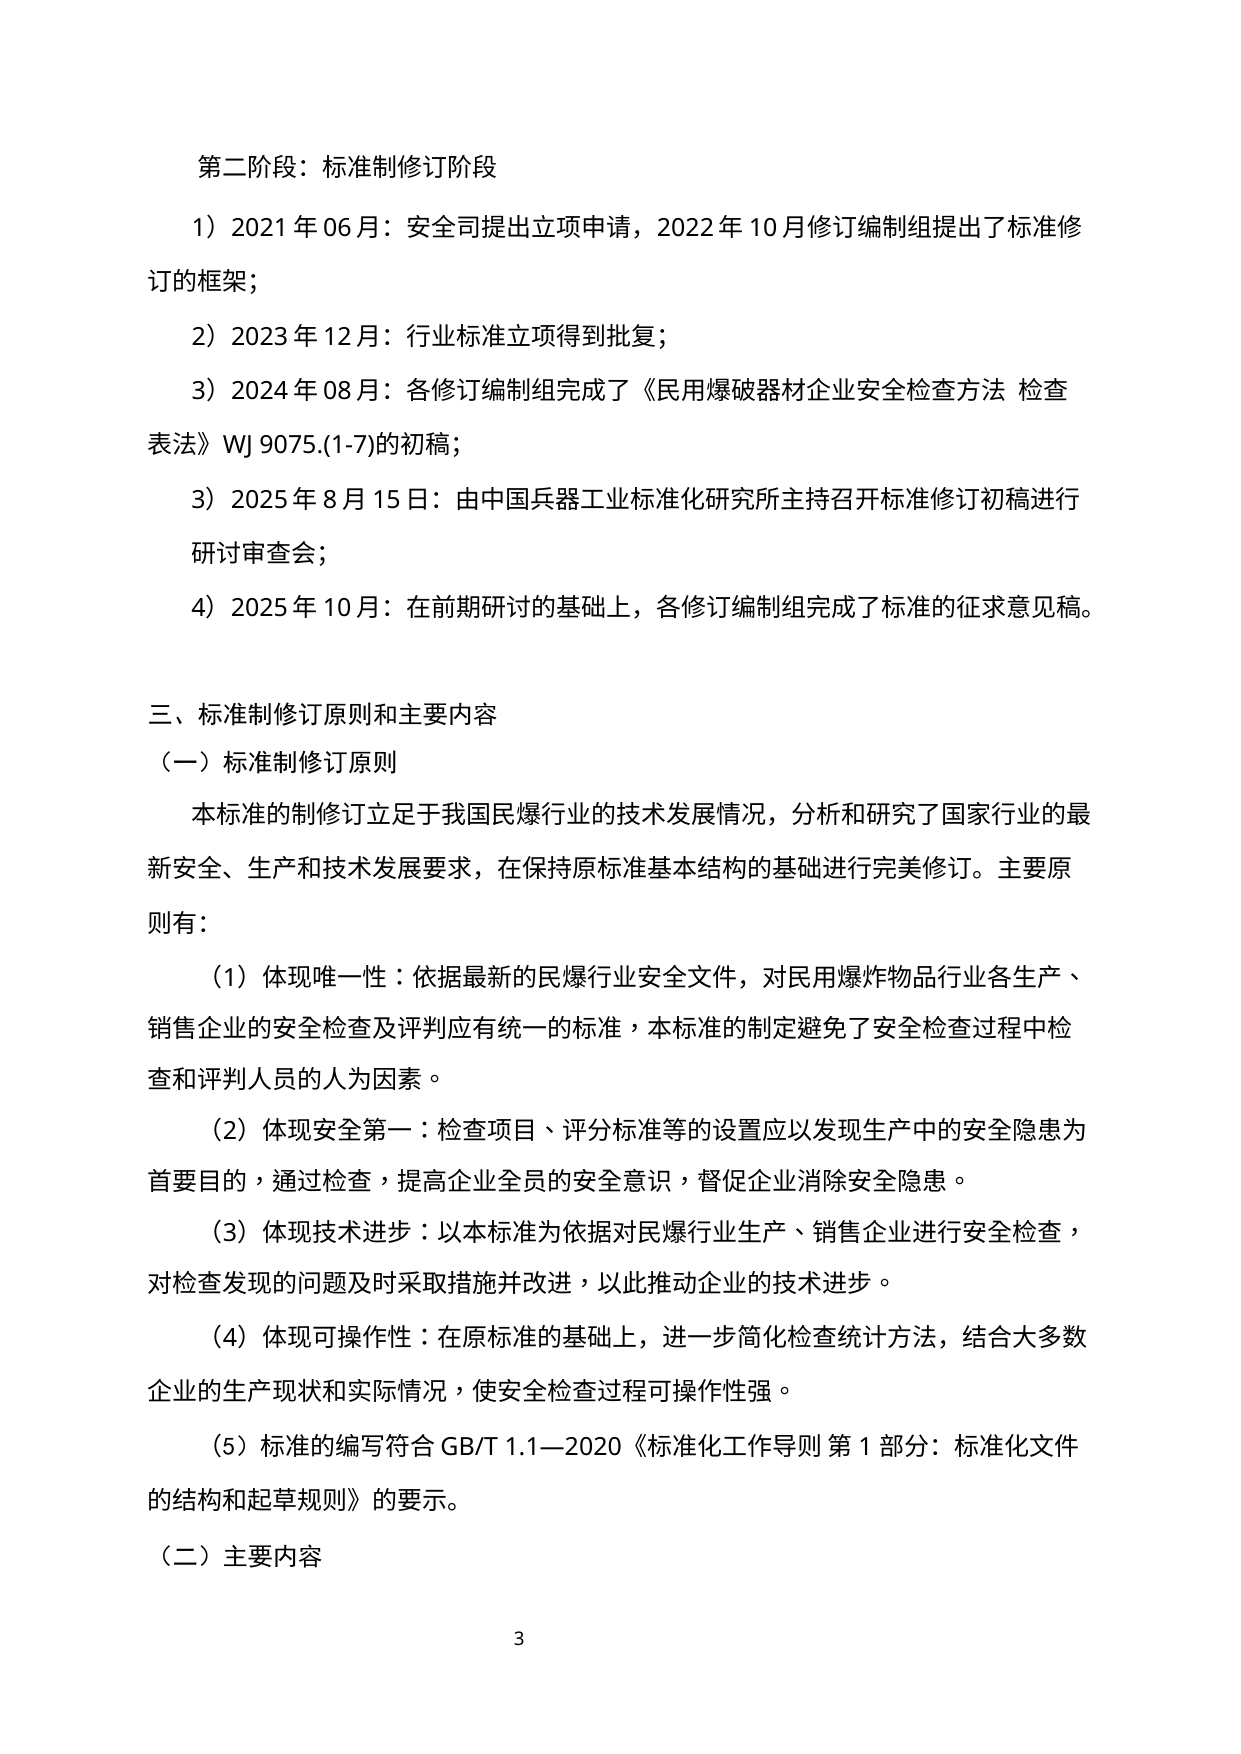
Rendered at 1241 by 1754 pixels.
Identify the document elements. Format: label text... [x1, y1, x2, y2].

text 4）2025年10月：在前期研讨的基础上，各修订编制组完成了标准的征求意见稿。 [191, 588, 1092, 624]
text 本标准的制修订立足于我国民爆行业的技术发展情况，分析和研究了国家行业的最新安全、生产和技术发展要求，在保持原标准基本结构的基础进行完美修订。主要原则有： [148, 794, 1092, 939]
text 三、标准制修订原则和主要内容 [148, 698, 1092, 727]
text （4）体现可操作性：在原标准的基础上，进一步简化检查统计方法，结合大多数企业的生产现状和实际情况，使安全检查过程可操作性强。 [148, 1317, 1092, 1408]
text 3）2025年8月15日：由中国兵器工业标准化研究所主持召开标准修订初稿进行研讨审查会； [191, 479, 1092, 570]
text 第二阶段：标准制修订阶段 [148, 148, 1092, 184]
text 3）2024年08月：各修订编制组完成了《民用爆破器材企业安全检查方法 检查表法》WJ 9075.(1-7)的初稿； [148, 370, 1092, 461]
text （1）体现唯一性：依据最新的民爆行业安全文件，对民用爆炸物品行业各生产、销售企业的安全检查及评判应有统一的标准，本标准的制定避免了安全检查过程中检查和评判人员的人为因素。 [148, 958, 1092, 1096]
text （一）标准制修订原则 [148, 747, 1092, 775]
text （二）主要内容 [148, 1540, 1092, 1568]
text （2）体现安全第一：检查项目、评分标准等的设置应以发现生产中的安全隐患为首要目的，通过检查，提高企业全员的安全意识，督促企业消除安全隐患。 [148, 1113, 1092, 1198]
text （3）体现技术进步：以本标准为依据对民爆行业生产、销售企业进行安全检查，对检查发现的问题及时采取措施并改进，以此推动企业的技术进步。 [148, 1215, 1092, 1300]
text 1）2021年06月：安全司提出立项申请，2022年10月修订编制组提出了标准修订的框架； [148, 207, 1092, 298]
text （5）标准的编写符合GB/T 1.1—2020《标准化工作导则 第 1 部分：标准化文件的结构和起草规则》的要示。 [148, 1426, 1092, 1517]
text 2）2023年12月：行业标准立项得到批复； [148, 316, 1092, 352]
